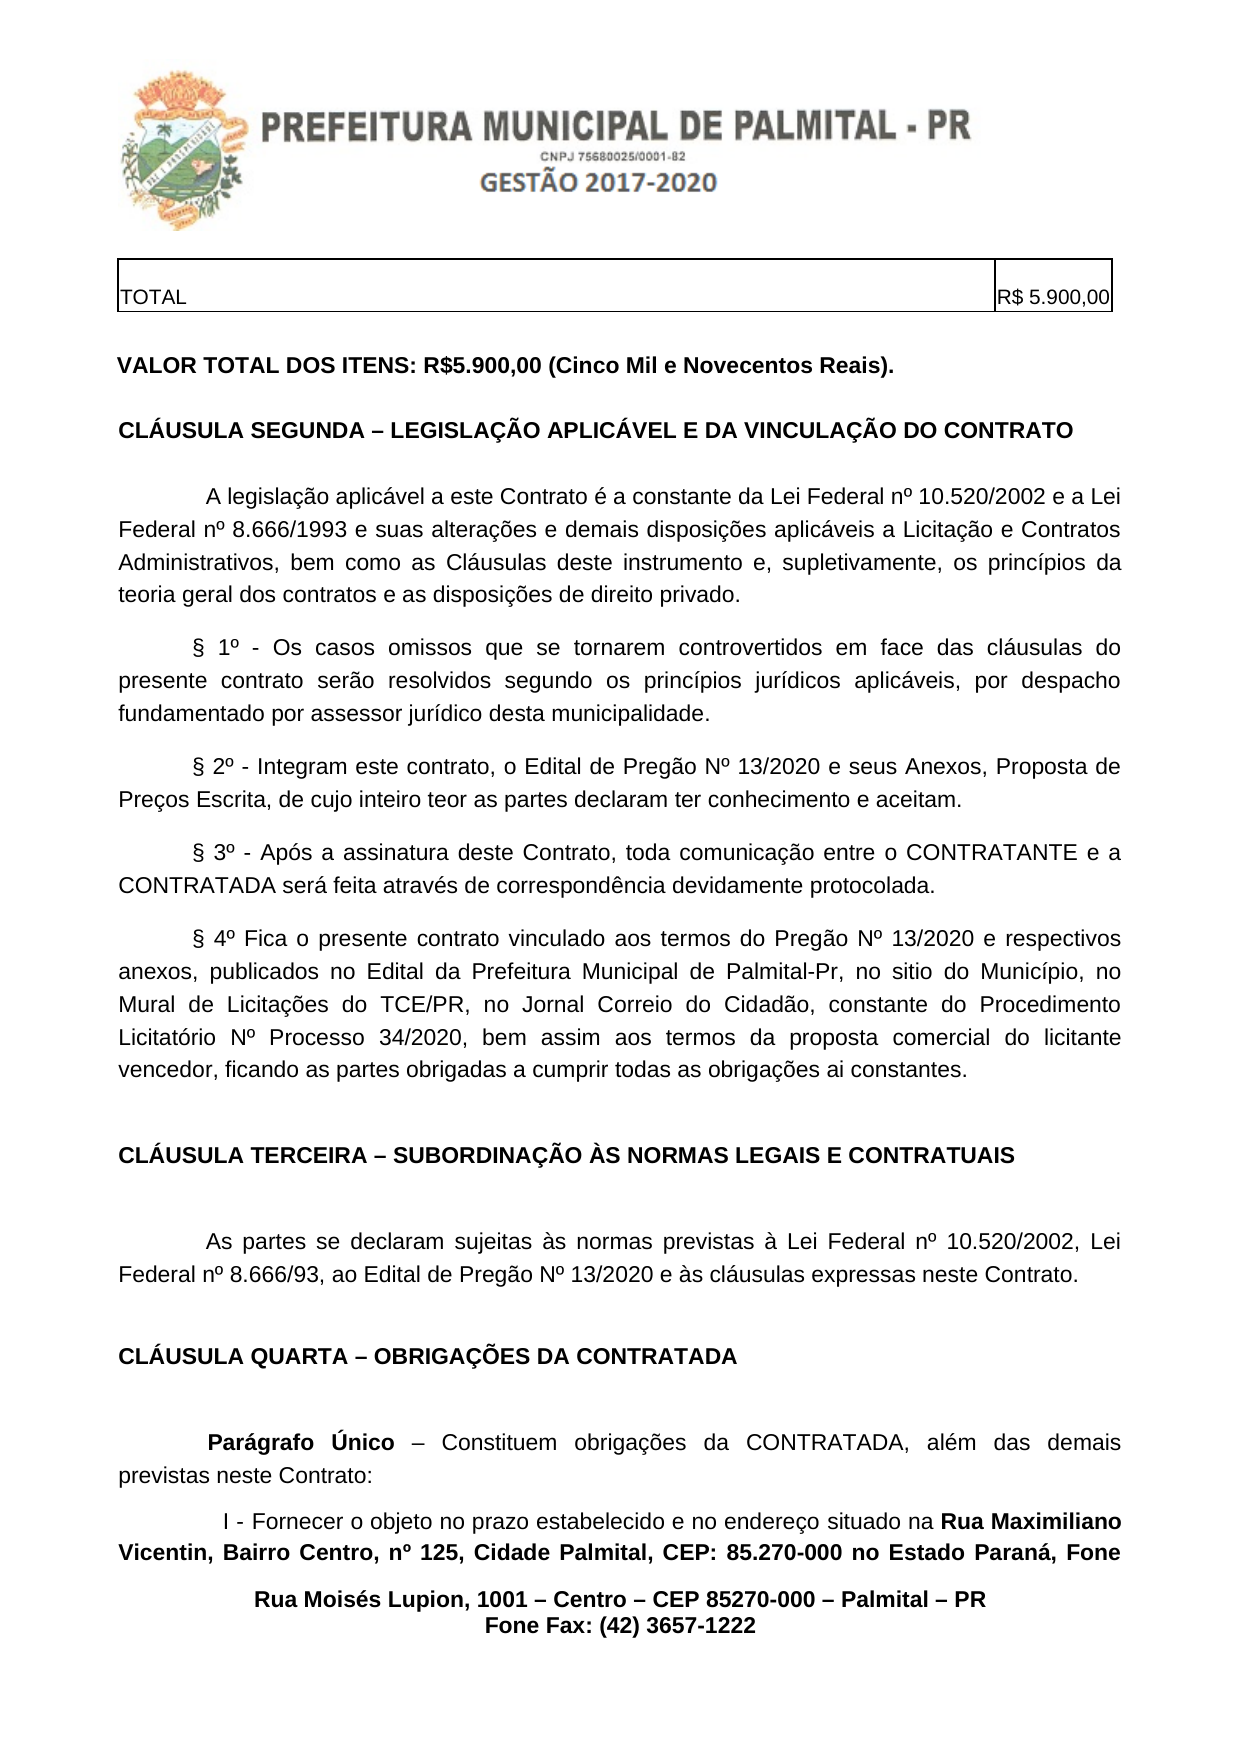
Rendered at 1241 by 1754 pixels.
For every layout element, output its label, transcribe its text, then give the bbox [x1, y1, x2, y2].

text CLÁUSULA QUARTA – OBRIGAÇÕES DA CONTRATADA [118, 1336, 1122, 1369]
text Parágrafo Único – Constituem obrigações da CONTRATADA, além das demais previstas neste Contrato: [118, 1422, 1122, 1488]
text A legislação aplicável a este Contrato é a constante da Lei Federal nº 10.520/2002 e a Lei Federal nº 8.666/1993 e suas alterações e demais disposições aplicáveis a Licitação e Contratos Administrativos, bem como as Cláusulas deste instrumento e, supletivamente, os princípios da teoria geral dos contratos e as disposições de direito privado. [118, 476, 1122, 608]
picture [118, 59, 1004, 231]
text § 2º - Integram este contrato, o Edital de Pregão Nº 13/2020 e seus Anexos, Proposta de Preços Escrita, de cujo inteiro teor as partes declaram ter conhecimento e aceitam. [118, 747, 1122, 812]
table_cell TOTAL [119, 260, 994, 311]
text VALOR TOTAL DOS ITENS: R$5.900,00 (Cinco Mil e Novecentos Reais). [117, 345, 1122, 378]
text As partes se declaram sujeitas às normas previstas à Lei Federal nº 10.520/2002, Lei Federal nº 8.666/93, ao Edital de Pregão Nº 13/2020 e às cláusulas expressas neste Contrato. [118, 1222, 1122, 1287]
text § 1º - Os casos omissos que se tornarem controvertidos em face das cláusulas do presente contrato serão resolvidos segundo os princípios jurídicos aplicáveis, por despacho fundamentado por assessor jurídico desta municipalidade. [118, 628, 1122, 726]
text § 3º - Após a assinatura deste Contrato, toda comunicação entre o CONTRATANTE e a CONTRATADA será feita através de correspondência devidamente protocolada. [118, 833, 1122, 898]
text § 4º Fica o presente contrato vinculado aos termos do Pregão Nº 13/2020 e respectivos anexos, publicados no Edital da Prefeitura Municipal de Palmital-Pr, no sitio do Município, no Mural de Licitações do TCE/PR, no Jornal Correio do Cidadão, constante do Procedimento Licitatório Nº Processo 34/2020, bem assim aos termos da proposta comercial do licitante vencedor, ficando as partes obrigadas a cumprir todas as obrigações ai constantes. [118, 918, 1122, 1083]
text CLÁUSULA TERCEIRA – SUBORDINAÇÃO ÀS NORMAS LEGAIS E CONTRATUAIS [118, 1136, 1122, 1168]
table_cell R$ 5.900,00 [996, 260, 1111, 311]
text CLÁUSULA SEGUNDA – LEGISLAÇÃO APLICÁVEL E DA VINCULAÇÃO DO CONTRATO [118, 411, 1122, 443]
